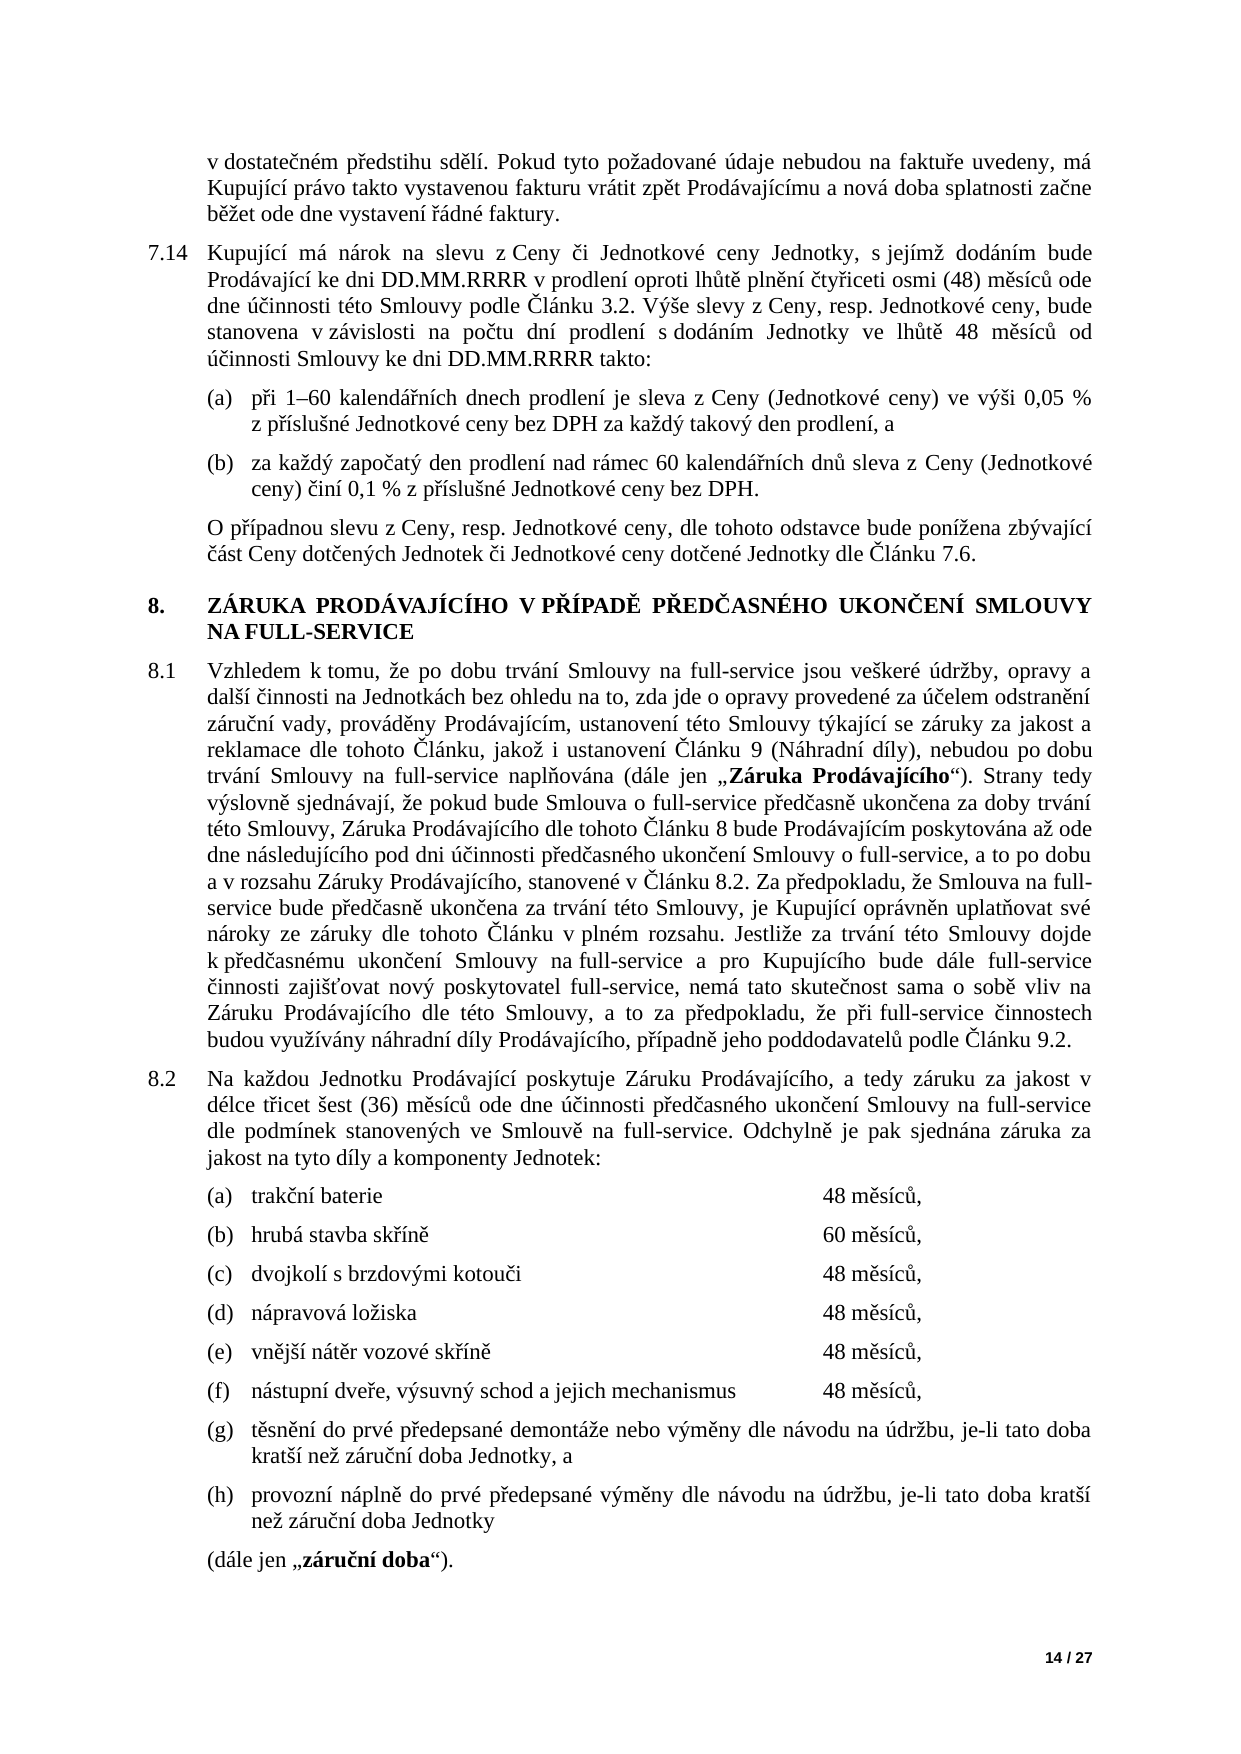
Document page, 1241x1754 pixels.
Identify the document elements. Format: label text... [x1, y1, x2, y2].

text nástupní dveře, výsuvný schod a jejich mechanismus 48 měsíců, [207, 1377, 1092, 1403]
text hrubá stavba skříně 60 měsíců, [207, 1221, 1092, 1248]
list (dále jen „záruční doba“). [207, 1546, 1092, 1572]
list O případnou slevu z Ceny, resp. Jednotkové ceny, dle tohoto odstavce bude ponížena zbývající část Ceny dotčených Jednotek či Jednotkové ceny dotčené Jednotky dle Článku 7.6. [207, 514, 1092, 567]
text Vzhledem k tomu, že po dobu trvání Smlouvy na full-service jsou veškeré údržby, opravy a další činnosti na Jednotkách bez ohledu na to, zda jde o opravy provedené za účelem odstranění záruční vady, prováděny Prodávajícím, ustanovení této Smlouvy týkající se záruky za jakost a reklamace dle tohoto Článku, jakož i ustanovení Článku 9 (Náhradní díly), nebudou po dobu trvání Smlouvy na full-service naplňována (dále jen „Záruka Prodávajícího“). Strany tedy výslovně sjednávají, že pokud bude Smlouva o full-service předčasně ukončena za doby trvání této Smlouvy, Záruka Prodávajícího dle tohoto Článku 8 bude Prodávajícím poskytována až ode dne následujícího pod dni účinnosti předčasného ukončení Smlouvy o full-service, a to po dobu a v rozsahu Záruky Prodávajícího, stanovené v Článku 8.2. Za předpokladu, že Smlouva na full-service bude předčasně ukončena za trvání této Smlouvy, je Kupující oprávněn uplatňovat své nároky ze záruky dle tohoto Článku v plném rozsahu. Jestliže za trvání této Smlouvy dojde k předčasnému ukončení Smlouvy na full-service a pro Kupujícího bude dále full-service činnosti zajišťovat nový poskytovatel full-service, nemá tato skutečnost sama o sobě vliv na Záruku Prodávajícího dle této Smlouvy, a to za předpokladu, že při full-service činnostech budou využívány náhradní díly Prodávajícího, případně jeho poddodavatelů podle Článku 9.2. [148, 657, 1092, 1052]
text za každý započatý den prodlení nad rámec 60 kalendářních dnů sleva z Ceny (Jednotkové ceny) činí 0,1 % z příslušné Jednotkové ceny bez DPH. [207, 449, 1092, 501]
text při 1–60 kalendářních dnech prodlení je sleva z Ceny (Jednotkové ceny) ve výši 0,05 % z příslušné Jednotkové ceny bez DPH za každý takový den prodlení, a [207, 383, 1092, 436]
text vnější nátěr vozové skříně 48 měsíců, [207, 1338, 1092, 1364]
text nápravová ložiska 48 měsíců, [207, 1299, 1092, 1326]
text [148, 148, 1092, 227]
subtitle záruka PRodávajícího V případě předčasného ukončení Smlouvy na full-service [148, 592, 1092, 644]
text trakční baterie 48 měsíců, [207, 1183, 1092, 1209]
text provozní náplně do prvé předepsané výměny dle návodu na údržbu, je-li tato doba kratší než záruční doba Jednotky [207, 1481, 1092, 1534]
text těsnění do prvé předepsané demontáže nebo výměny dle návodu na údržbu, je-li tato doba kratší než záruční doba Jednotky, a [207, 1416, 1092, 1468]
text Kupující má nárok na slevu z Ceny či Jednotkové ceny Jednotky, s jejímž dodáním bude Prodávající ke dni DD.MM.RRRR v prodlení oproti lhůtě plnění čtyřiceti osmi (48) měsíců ode dne účinnosti této Smlouvy podle Článku 3.2. Výše slevy z Ceny, resp. Jednotkové ceny, bude stanovena v závislosti na počtu dní prodlení s dodáním Jednotky ve lhůtě 48 měsíců od účinnosti Smlouvy ke dni DD.MM.RRRR takto: [148, 239, 1092, 371]
text Na každou Jednotku Prodávající poskytuje Záruku Prodávajícího, a tedy záruku za jakost v délce třicet šest (36) měsíců ode dne účinnosti předčasného ukončení Smlouvy na full-service dle podmínek stanovených ve Smlouvě na full-service. Odchylně je pak sjednána záruka za jakost na tyto díly a komponenty Jednotek: [148, 1065, 1092, 1170]
text dvojkolí s brzdovými kotouči 48 měsíců, [207, 1260, 1092, 1287]
